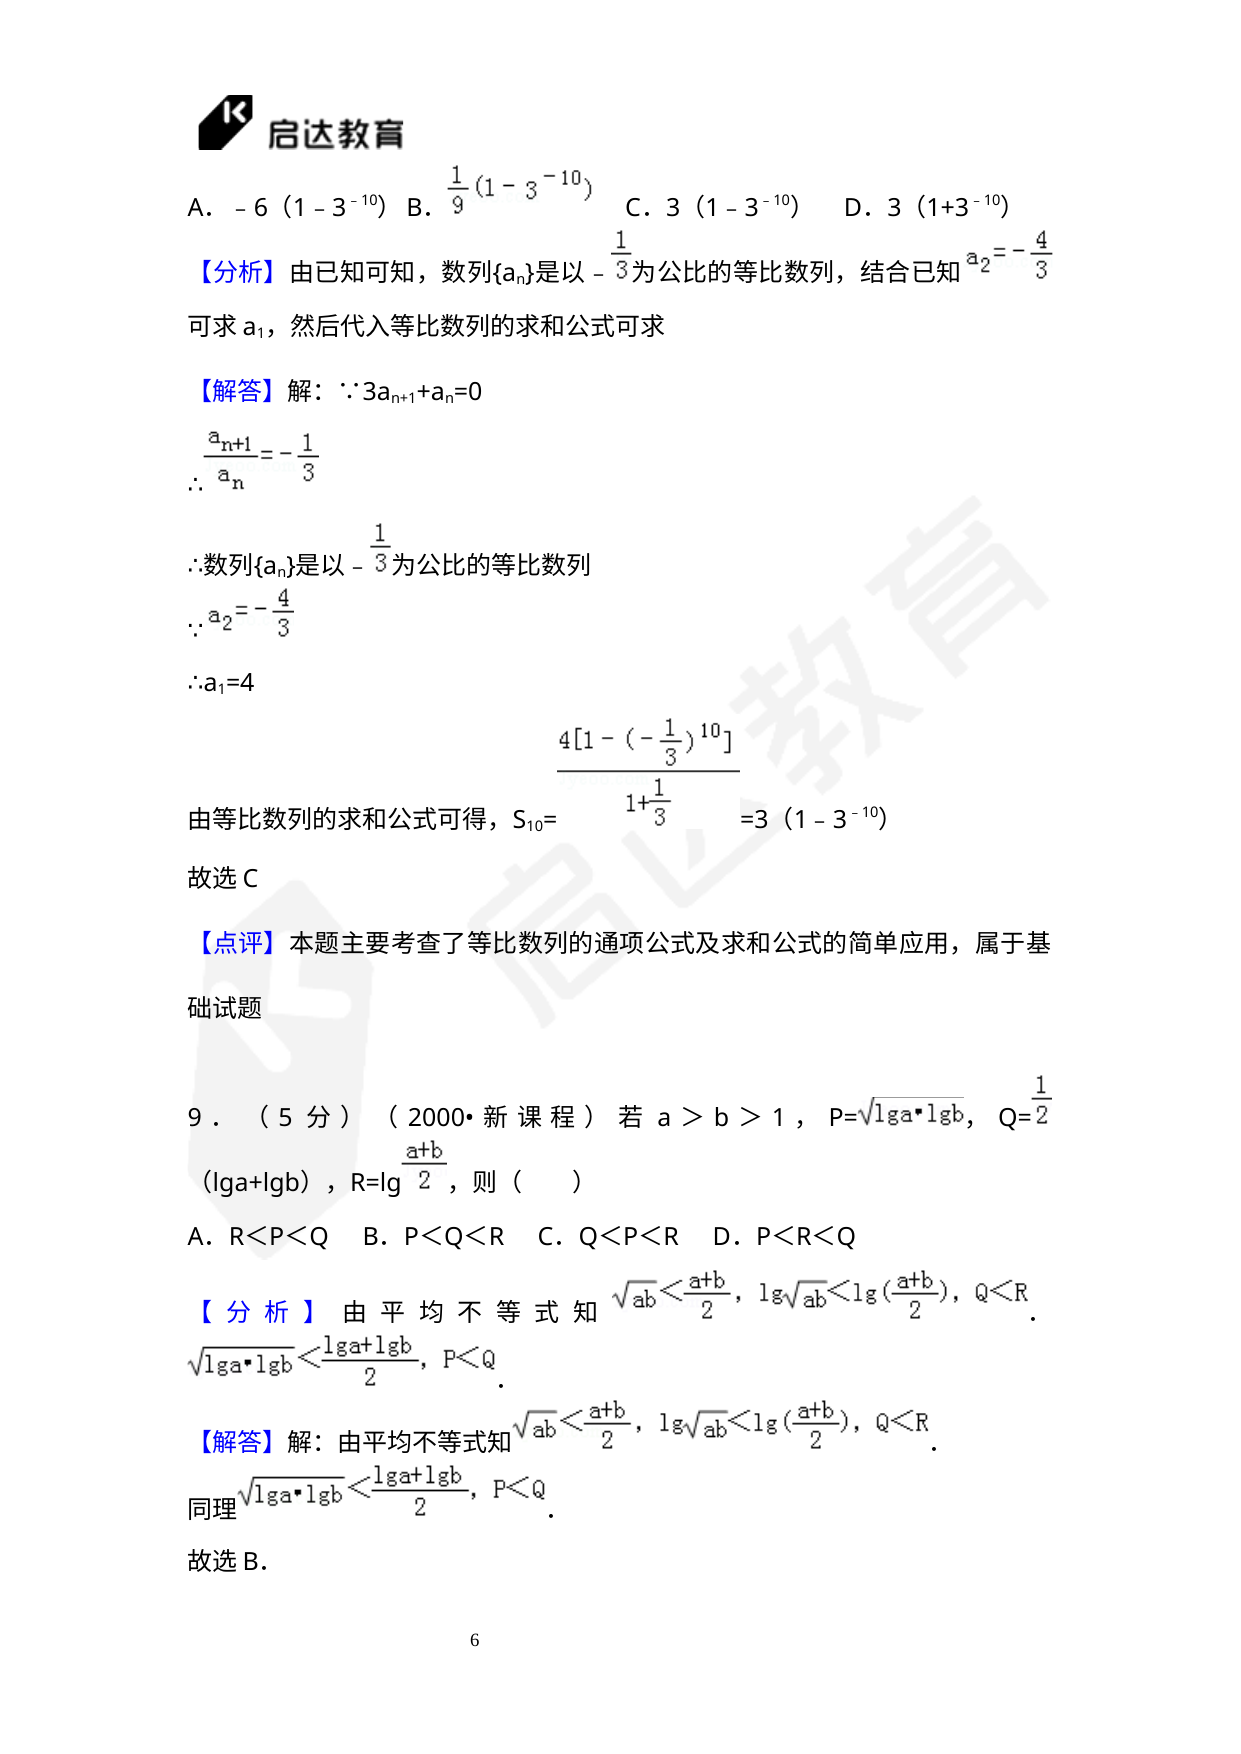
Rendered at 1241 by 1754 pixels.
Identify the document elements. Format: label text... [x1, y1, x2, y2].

text 【点评】本题主要考查了等比数列的通项公式及求和公式的简单应用，属于基础试题 [187, 909, 1053, 1039]
text 【分析】由已知可知，数列{an}是以﹣为公比的等比数列，结合已知可求a1，然后代入等比数列的求和公式可求 [187, 227, 1053, 357]
text 9．（5分）（2000•新课程）若a＞b＞1，P=，Q=（lga+lgb），R=lg，则（ ） [187, 1072, 1053, 1202]
text 由等比数列的求和公式可得，S10==3（1﹣3﹣10） [187, 714, 1053, 844]
text ∴数列{an}是以﹣为公比的等比数列 [187, 519, 1053, 584]
picture [203, 422, 319, 494]
picture [612, 1267, 1028, 1322]
picture [512, 1397, 929, 1452]
text 故选B． [187, 1527, 1053, 1592]
picture [237, 1462, 546, 1519]
text A．﹣6（1﹣3﹣10） B． C．3（1﹣3﹣10） D．3（1+3﹣10） [187, 162, 1053, 227]
picture [1031, 1072, 1052, 1127]
picture [187, 1332, 496, 1389]
picture [401, 1137, 447, 1192]
picture [370, 519, 391, 575]
text ∴ [187, 422, 1053, 519]
picture [203, 584, 294, 640]
text 【解答】解：∵3an+1+an=0 [187, 357, 1053, 422]
picture [962, 227, 1053, 282]
text 故选C [187, 844, 1053, 909]
picture [557, 714, 740, 829]
picture [447, 162, 596, 217]
text ∴a1=4 [187, 649, 1053, 714]
text ∵ [187, 584, 1053, 649]
text A．R＜P＜Q B．P＜Q＜R C．Q＜P＜R D．P＜R＜Q [187, 1202, 1053, 1267]
picture [611, 227, 632, 282]
picture [198, 95, 404, 150]
picture [857, 1097, 964, 1127]
